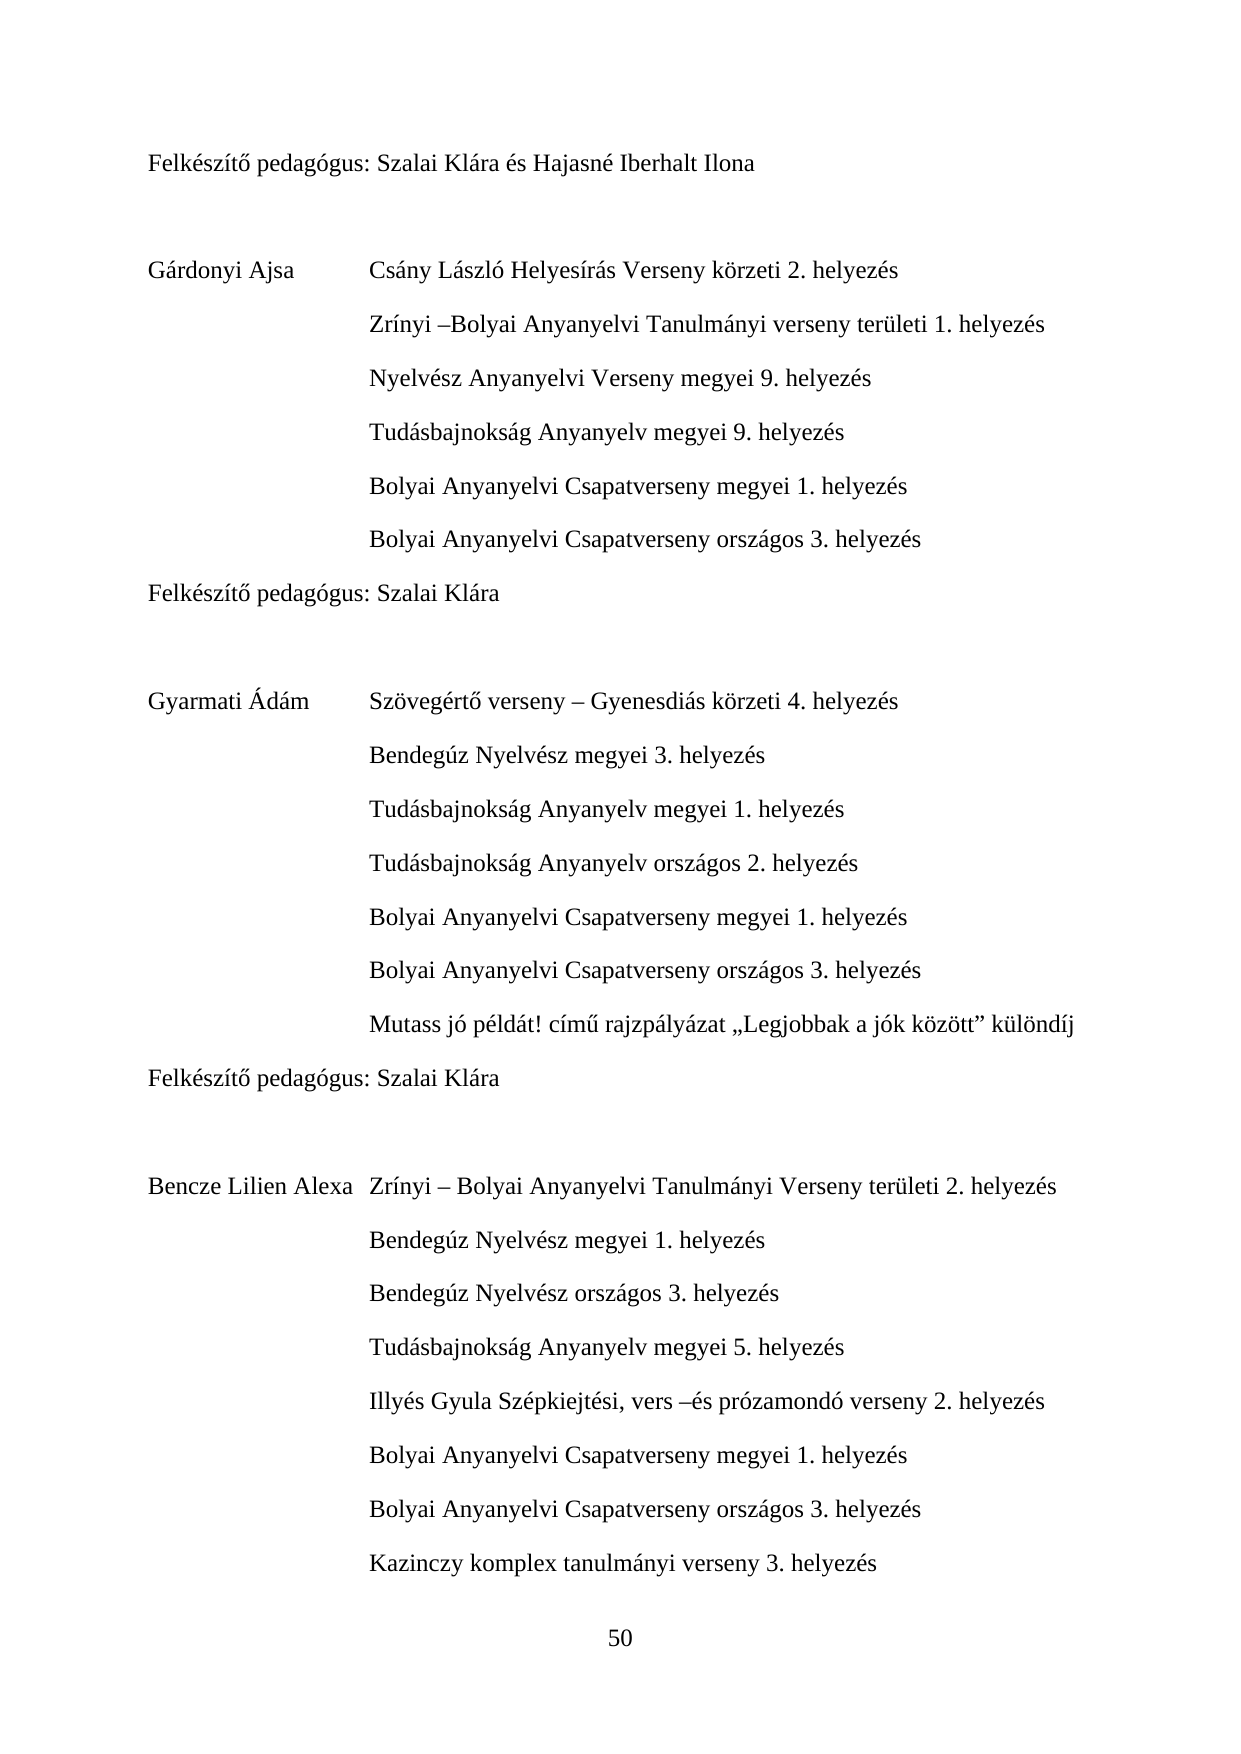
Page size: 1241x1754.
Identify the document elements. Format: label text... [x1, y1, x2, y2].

text Bendegúz Nyelvész megyei 3. helyezés [295, 740, 1093, 769]
text Zrínyi –Bolyai Anyanyelvi Tanulmányi verseny területi 1. helyezés [295, 309, 1093, 338]
text Felkészítő pedagógus: Szalai Klára [148, 578, 1093, 607]
text Tudásbajnokság Anyanyelv országos 2. helyezés [295, 848, 1093, 876]
text Bolyai Anyanyelvi Csapatverseny országos 3. helyezés [148, 955, 1093, 984]
text Tudásbajnokság Anyanyelv megyei 9. helyezés [295, 417, 1093, 446]
text Tudásbajnokság Anyanyelv megyei 5. helyezés [295, 1332, 1093, 1361]
text Bendegúz Nyelvész országos 3. helyezés [148, 1278, 1093, 1307]
text Kazinczy komplex tanulmányi verseny 3. helyezés [295, 1548, 1093, 1577]
text Nyelvész Anyanyelvi Verseny megyei 9. helyezés [295, 363, 1093, 392]
text Illyés Gyula Szépkiejtési, vers –és prózamondó verseny 2. helyezés [295, 1386, 1093, 1415]
text Bolyai Anyanyelvi Csapatverseny megyei 1. helyezés [295, 1440, 1093, 1469]
text Gárdonyi Ajsa Csány László Helyesírás Verseny körzeti 2. helyezés [148, 255, 1093, 284]
text Bencze Lilien Alexa Zrínyi – Bolyai Anyanyelvi Tanulmányi Verseny területi 2. helyezés [148, 1171, 1093, 1199]
text Felkészítő pedagógus: Szalai Klára [148, 1063, 1093, 1092]
text Bolyai Anyanyelvi Csapatverseny megyei 1. helyezés [295, 902, 1093, 930]
text Gyarmati Ádám Szövegértő verseny – Gyenesdiás körzeti 4. helyezés [148, 686, 1093, 715]
text Felkészítő pedagógus: Szalai Klára és Hajasné Iberhalt Ilona [148, 148, 1093, 176]
text Bendegúz Nyelvész megyei 1. helyezés [148, 1225, 1093, 1253]
text Bolyai Anyanyelvi Csapatverseny országos 3. helyezés [295, 524, 1093, 553]
text Bolyai Anyanyelvi Csapatverseny országos 3. helyezés [295, 1494, 1093, 1523]
text Bolyai Anyanyelvi Csapatverseny megyei 1. helyezés [295, 471, 1093, 499]
text Tudásbajnokság Anyanyelv megyei 1. helyezés [295, 794, 1093, 823]
text Mutass jó példát! című rajzpályázat „Legjobbak a jók között” különdíj [148, 1009, 1093, 1038]
